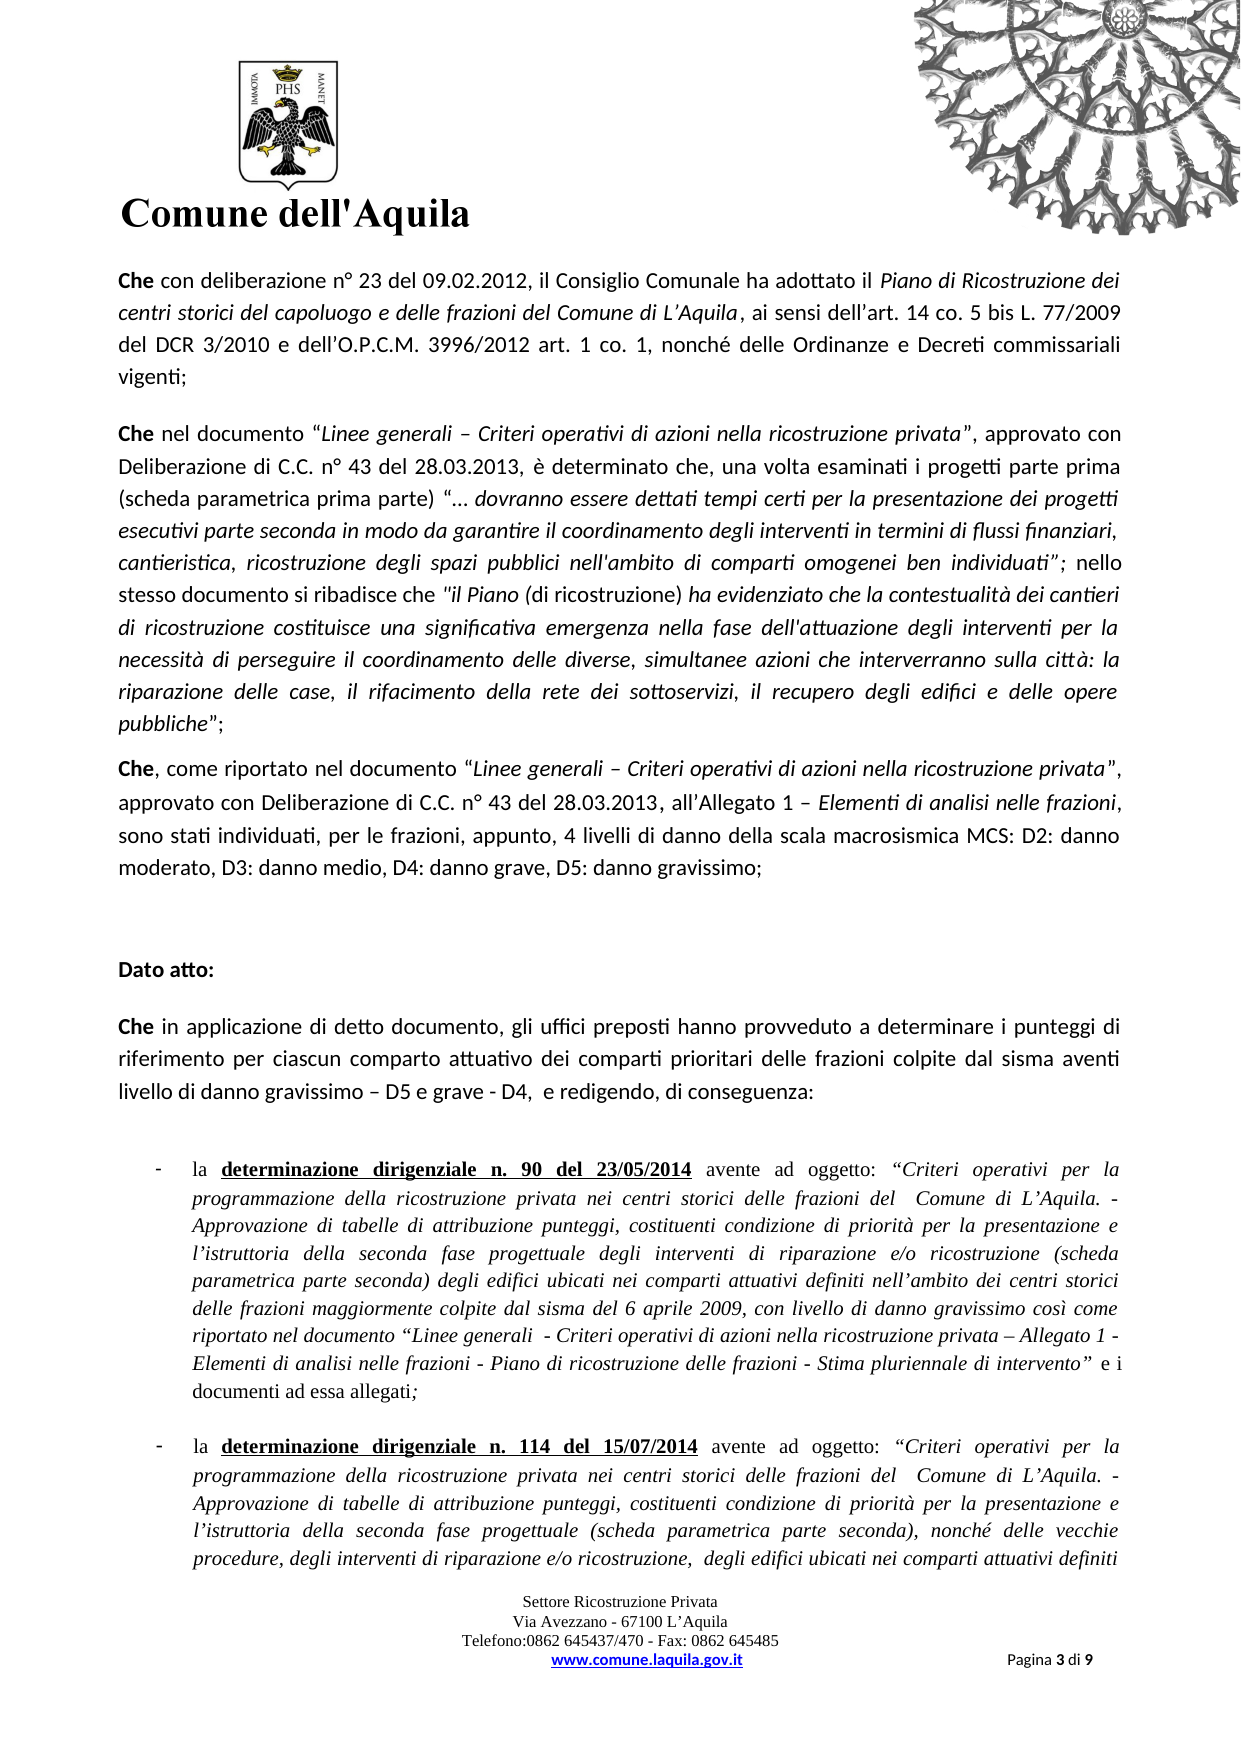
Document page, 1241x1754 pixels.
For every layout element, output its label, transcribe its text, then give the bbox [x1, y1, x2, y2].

picture [0, 0, 1241, 237]
text Che, come riportato nel documento “Linee generali – Criteri operativi di azioni nella ricostruzione privata”, approvato con Deliberazione di C.C. n° 43 del 28.03.2013, all’Allegato 1 – Elementi di analisi nelle frazioni, sono stati individuati, per le frazioni, appunto, 4 livelli di danno della scala macrosismica MCS: D2: danno moderato, D3: danno medio, D4: danno grave, D5: danno gravissimo; [118, 754, 1122, 821]
text Che in applicazione di detto documento, gli uffici preposti hanno provveduto a determinare i punteggi di riferimento per ciascun comparto attuativo dei comparti prioritari delle frazioni colpite dal sisma aventi livello di danno gravissimo – D5 e grave - D4, e redigendo, di conseguenza: [118, 1012, 1122, 1105]
text Che nel documento “Linee generali – Criteri operativi di azioni nella ricostruzione privata”, approvato con Deliberazione di C.C. n° 43 del 28.03.2013, è determinato che, una volta esaminati i progetti parte prima (scheda parametrica prima parte) “… dovranno essere dettati tempi certi per la presentazione dei progetti esecutivi parte seconda in modo da garantire il coordinamento degli interventi in termini di flussi finanziari, cantieristica, ricostruzione degli spazi pubblici nell'ambito di comparti omogenei ben individuati”; nello stesso documento si ribadisce che "il Piano (di ricostruzione) ha evidenziato che la contestualità dei cantieri di ricostruzione costituisce una significativa emergenza nella fase dell'attuazione degli interventi per la necessità di perseguire il coordinamento delle diverse, simultanee azioni che interverranno sulla città: la riparazione delle case, il rifacimento della rete dei sottoservizi, il recupero degli edifici e delle opere pubbliche”; [118, 419, 1122, 737]
text Che con deliberazione n° 23 del 09.02.2012, il Consiglio Comunale ha adottato il Piano di Ricostruzione dei centri storici del capoluogo e delle frazioni del Comune di L’Aquila, ai sensi dell’art. 14 co. 5 bis L. 77/2009 del DCR 3/2010 e dell’O.P.C.M. 3996/2012 art. 1 co. 1, nonché delle Ordinanze e Decreti commissariali vigenti; [118, 266, 1122, 390]
list la determinazione dirigenziale n. 90 del 23/05/2014 avente ad oggetto: “Criteri operativi per la programmazione della ricostruzione privata nei centri storici delle frazioni del Comune di L’Aquila. - Approvazione di tabelle di attribuzione punteggi, costituenti condizione di priorità per la presentazione e l’istruttoria della seconda fase progettuale degli interventi di riparazione e/o ricostruzione (scheda parametrica parte seconda) degli edifici ubicati nei comparti attuativi definiti nell’ambito dei centri storici delle frazioni maggiormente colpite dal sisma del 6 aprile 2009, con livello di danno gravissimo così come riportato nel documento “Linee generali - Criteri operativi di azioni nella ricostruzione privata – Allegato 1 - Elementi di analisi nelle frazioni - Piano di ricostruzione delle frazioni - Stima pluriennale di intervento” e i documenti ad essa allegati; [154, 1154, 1122, 1403]
text Dato atto: [118, 955, 1122, 983]
text Che, come riportato nel documento “Linee generali – Criteri operativi di azioni nella ricostruzione privata”, approvato con Deliberazione di C.C. n° 43 del 28.03.2013, all’Allegato 1 – Elementi di analisi nelle frazioni, sono stati individuati, per le frazioni, appunto, 4 livelli di danno della scala macrosismica MCS: D2: danno moderato, D3: danno medio, D4: danno grave, D5: danno gravissimo; [118, 849, 1122, 881]
